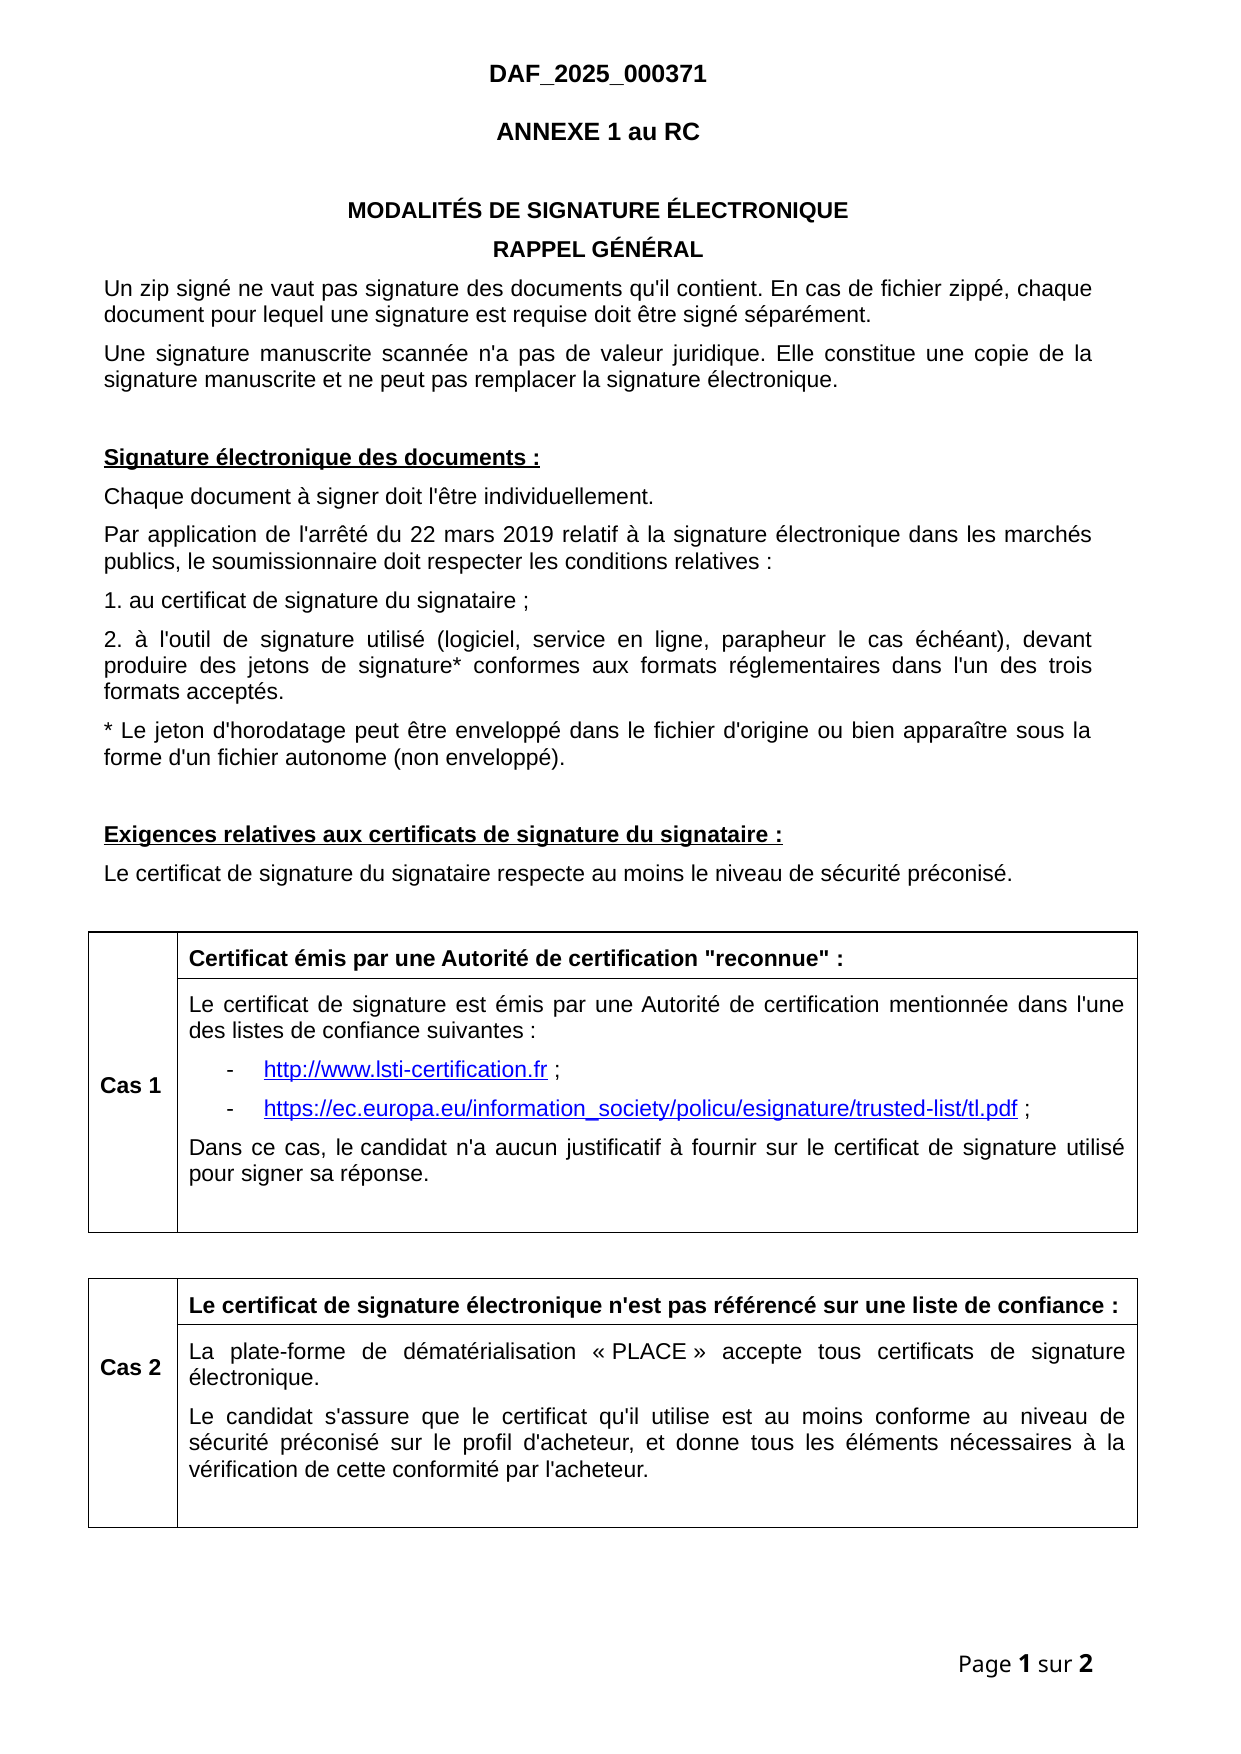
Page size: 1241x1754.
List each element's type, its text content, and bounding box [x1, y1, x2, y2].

text RAPPEL GÉNÉRAL [103, 236, 1093, 262]
text Exigences relatives aux certificats de signature du signataire : [103, 821, 1093, 847]
text Signature électronique des documents : [103, 444, 1093, 470]
text Une signature manuscrite scannée n'a pas de valeur juridique. Elle constitue une copie de la signature manuscrite et ne peut pas remplacer la signature électronique. [103, 340, 1093, 392]
table_header Certificat émis par une Autorité de certification "reconnue" : [178, 933, 1137, 978]
text 1. au certificat de signature du signataire ; [103, 587, 1093, 613]
table_cell Le certificat de signature est émis par une Autorité de certification mentionnée dans l'une des listes de confiance suivantes : http://www.lsti-certification.fr ; https://ec.europa.eu/information_society/policu/esignature/trusted-list/tl.pdf ; Dans ce cas, le candidat n'a aucun justificatif à fournir sur le certificat de signature utilisé pour signer sa réponse. [178, 979, 1137, 1232]
text ANNEXE 1 au RC [103, 117, 1093, 145]
text MODALITÉS DE SIGNATURE ÉLECTRONIQUE [103, 197, 1093, 223]
text DAF_2025_000371 [103, 59, 1093, 88]
text Un zip signé ne vaut pas signature des documents qu'il contient. En cas de fichier zippé, chaque document pour lequel une signature est requise doit être signé séparément. [103, 274, 1093, 327]
text * Le jeton d'horodatage peut être enveloppé dans le fichier d'origine ou bien apparaître sous la forme d'un fichier autonome (non enveloppé). [103, 717, 1093, 770]
text 2. à l'outil de signature utilisé (logiciel, service en ligne, parapheur le cas échéant), devant produire des jetons de signature* conformes aux formats réglementaires dans l'un des trois formats acceptés. [103, 626, 1093, 704]
table_header Cas 2 [89, 1279, 177, 1527]
table_cell La plate-forme de dématérialisation « PLACE » accepte tous certificats de signature électronique. Le candidat s'assure que le certificat qu'il utilise est au moins conforme au niveau de sécurité préconisé sur le profil d'acheteur, et donne tous les éléments nécessaires à la vérification de cette conformité par l'acheteur. [178, 1325, 1137, 1527]
text Par application de l'arrêté du 22 mars 2019 relatif à la signature électronique dans les marchés publics, le soumissionnaire doit respecter les conditions relatives : [103, 521, 1093, 574]
text Chaque document à signer doit l'être individuellement. [103, 483, 1093, 509]
text Le certificat de signature du signataire respecte au moins le niveau de sécurité préconisé. [103, 860, 1093, 886]
table_header Le certificat de signature électronique n'est pas référencé sur une liste de confiance : [178, 1279, 1137, 1324]
table_header Cas 1 [89, 933, 177, 1232]
